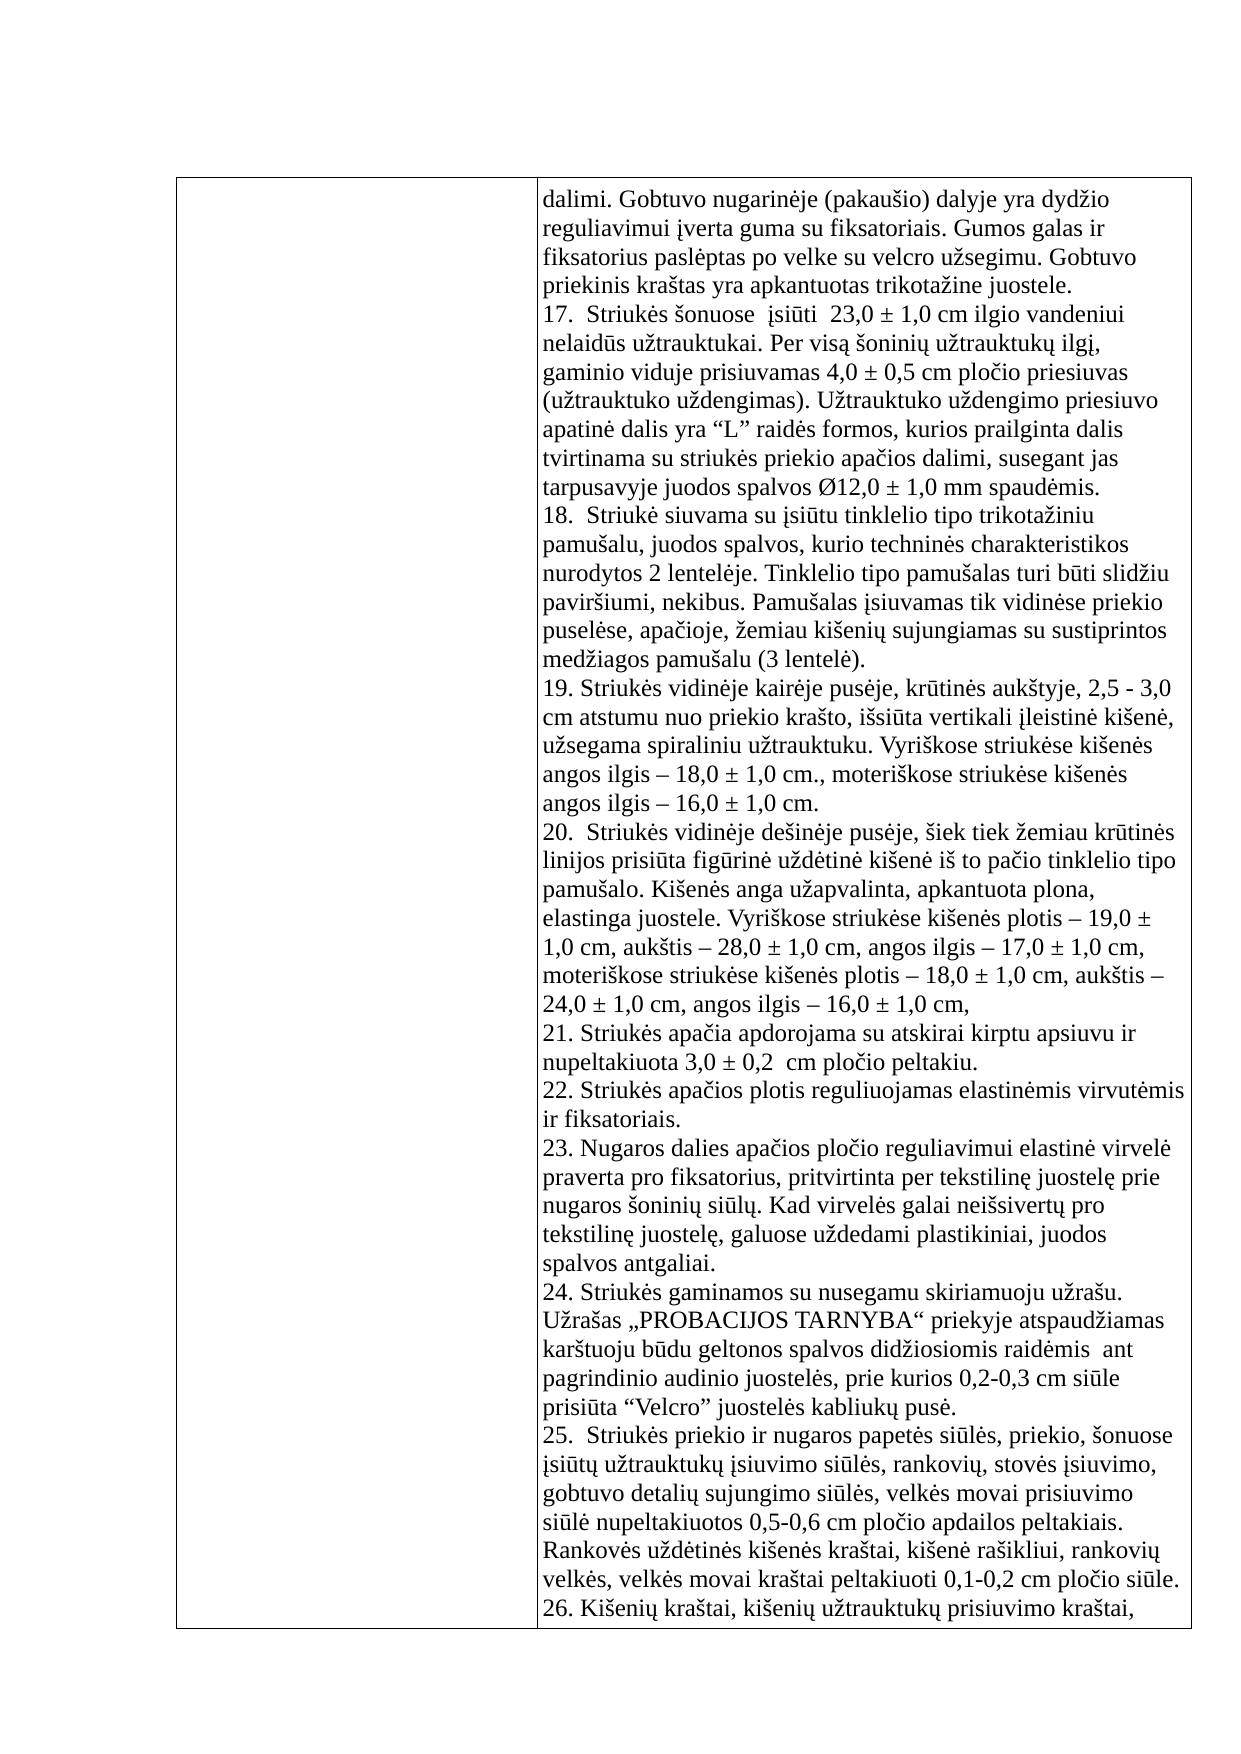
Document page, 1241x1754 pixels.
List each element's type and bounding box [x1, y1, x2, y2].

table_cell [538, 178, 1191, 1628]
table_cell [177, 178, 537, 1628]
